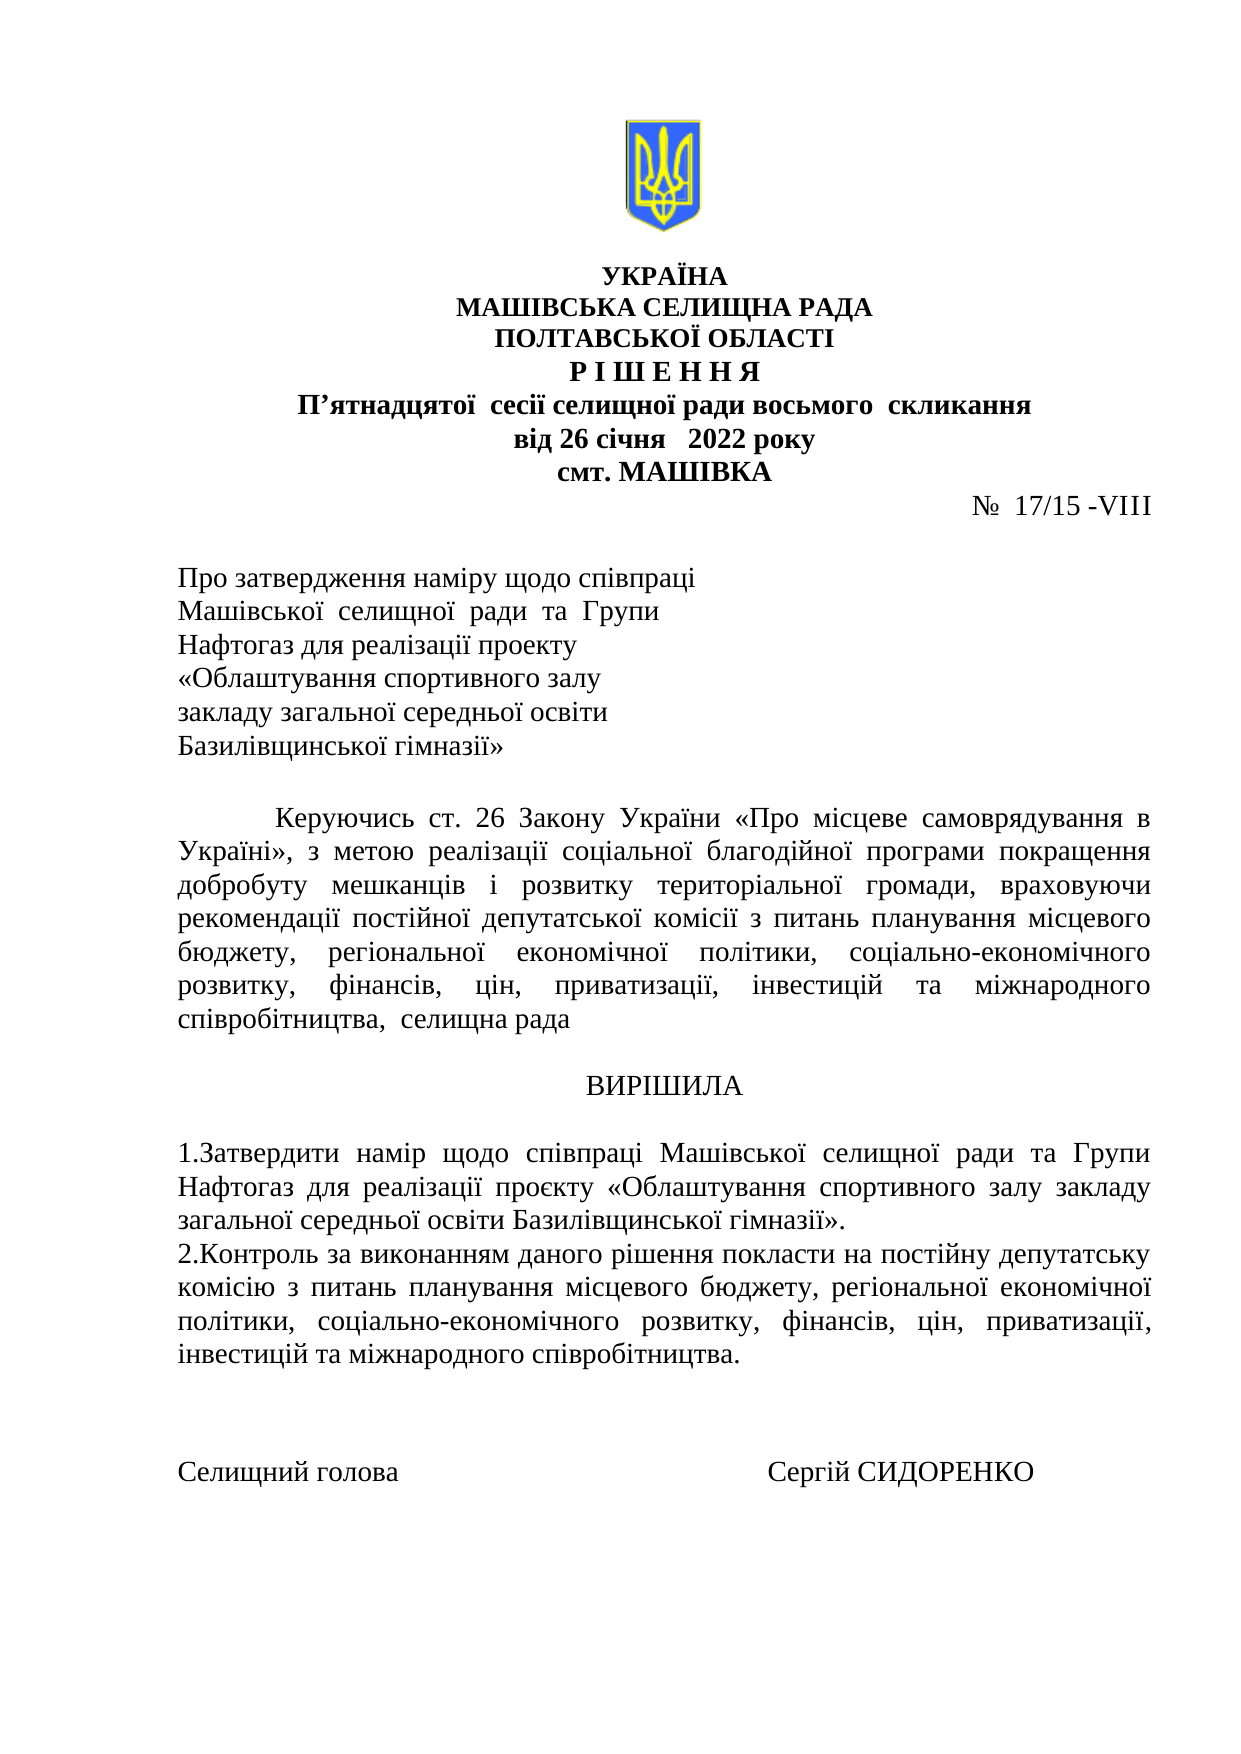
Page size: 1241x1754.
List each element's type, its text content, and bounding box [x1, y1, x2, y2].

text Машівської селищної ради та Групи [177, 593, 1152, 627]
text ПОЛТАВСЬКОЇ ОБЛАСТІ [177, 323, 1152, 354]
text від 26 січня 2022 року [177, 421, 1152, 454]
subtitle Р І Ш Е Н Н Я [177, 354, 1152, 387]
text Нафтогаз для реалізації проекту [177, 627, 1152, 661]
text Керуючись ст. 26 Закону України «Про місцеве самоврядування в Україні», з метою реалізації соціальної благодійної програми покращення добробуту мешканців і розвитку територіальної громади, враховуючи рекомендації постійної депутатської комісії з питань планування місцевого бюджету, регіональної економічної політики, соціально-економічного розвитку, фінансів, цін, приватизації, інвестицій та міжнародного співробітництва, селищна рада [177, 800, 1152, 1034]
text закладу загальної середньої освіти [177, 694, 1152, 728]
text Про затвердження наміру щодо співпраці [177, 560, 1152, 593]
list № 17/15 -VІІІ [177, 488, 1152, 521]
text Селищний голова Сергій СИДОРЕНКО [177, 1454, 1152, 1488]
text УКРАЇНА [177, 260, 1152, 291]
text 2.Контроль за виконанням даного рішення покласти на постійну депутатську комісію з питань планування місцевого бюджету, регіональної економічної політики, соціально-економічного розвитку, фінансів, цін, приватизації, інвестицій та міжнародного співробітництва. [177, 1236, 1152, 1370]
text МАШІВСЬКА СЕЛИЩНА РАДА [177, 291, 1152, 323]
text 1.Затвердити намір щодо співпраці Машівської селищної ради та Групи Нафтогаз для реалізації проєкту «Облаштування спортивного залу закладу загальної середньої освіти Базилівщинської гімназії». [177, 1135, 1152, 1236]
text «Облаштування спортивного залу [177, 661, 1152, 694]
text Базилівщинської гімназії» [177, 728, 1152, 761]
text П’ятнадцятої сесії селищної ради восьмого скликання [177, 387, 1152, 421]
text смт. МАШІВКА [177, 454, 1152, 488]
text ВИРІШИЛА [177, 1068, 1152, 1102]
